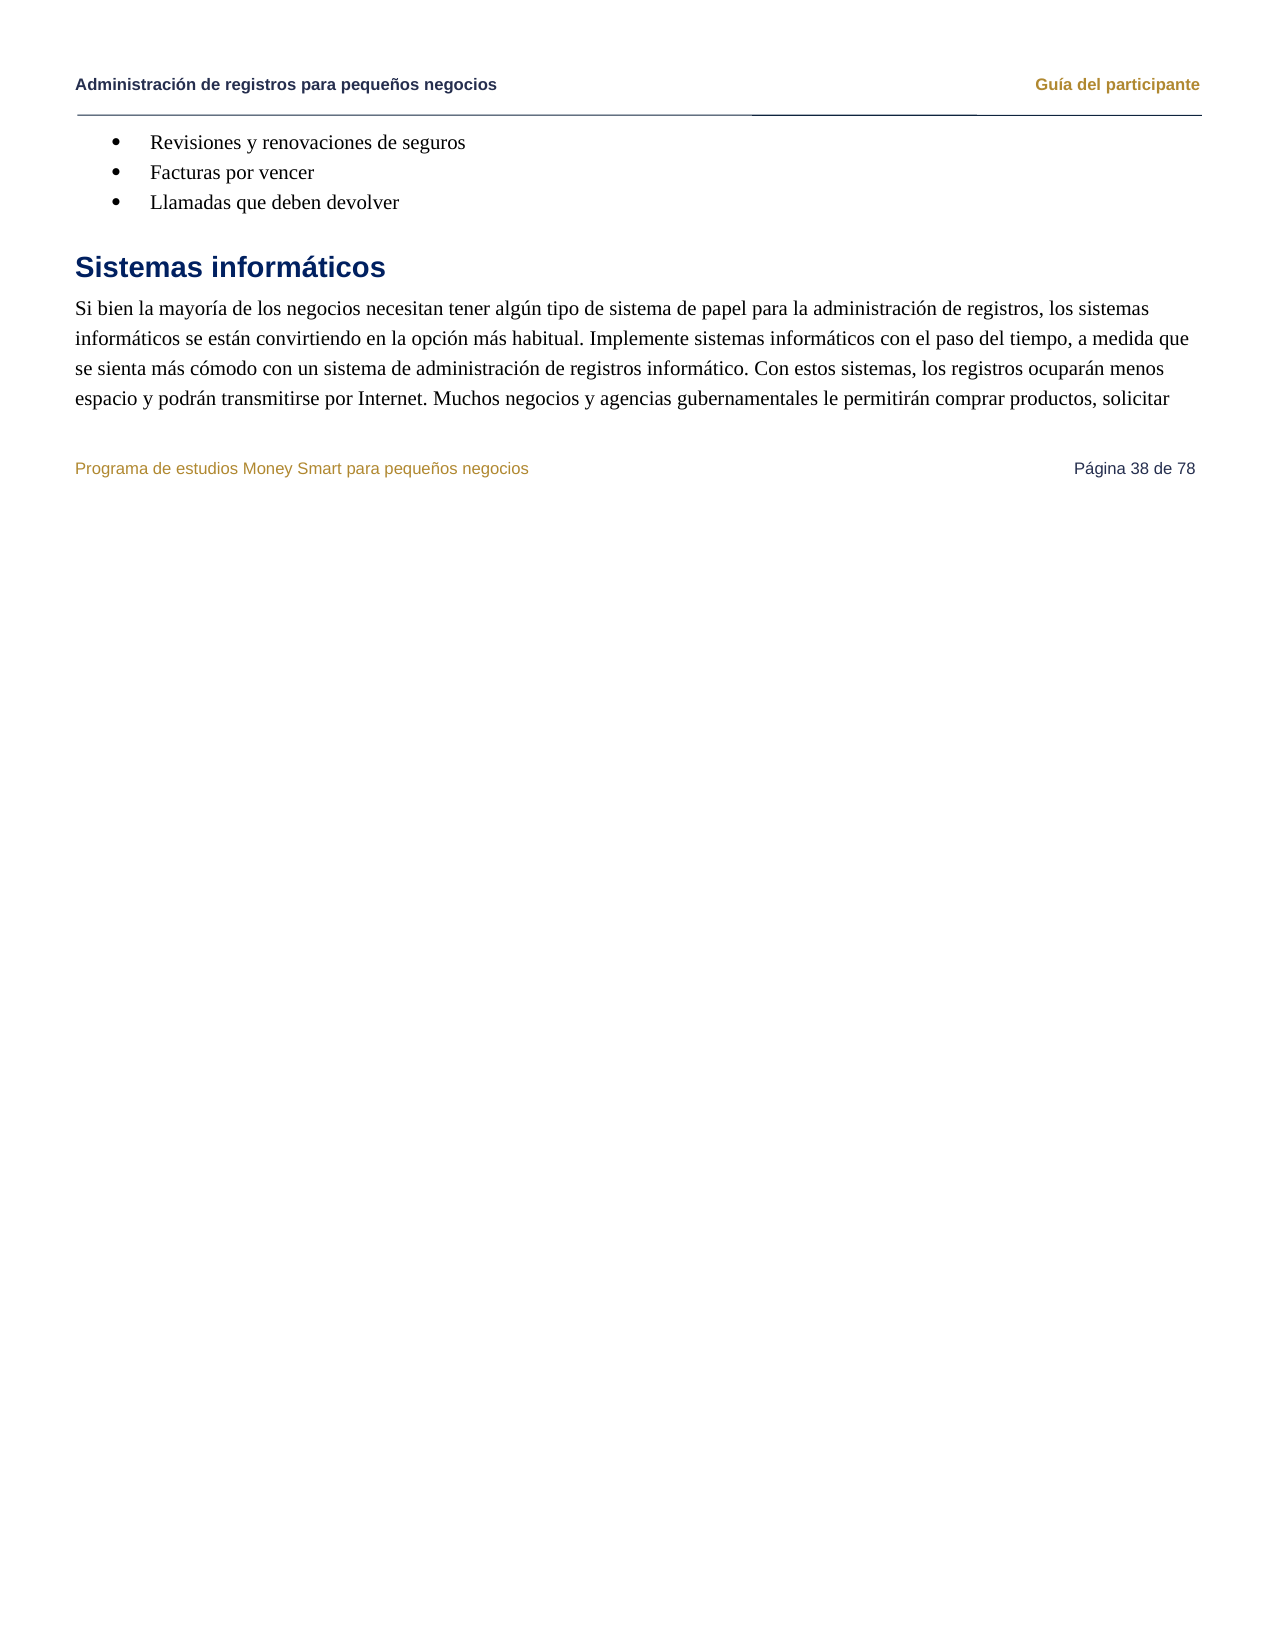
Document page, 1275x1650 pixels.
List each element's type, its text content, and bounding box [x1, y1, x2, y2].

subtitle Sistemas informáticos [75, 250, 1200, 284]
text Si bien la mayoría de los negocios necesitan tener algún tipo de sistema de papel para la administración de registros, los sistemas informáticos se están convirtiendo en la opción más habitual. Implemente sistemas informáticos con el paso del tiempo, a medida que se sienta más cómodo con un sistema de administración de registros informático. Con estos sistemas, los registros ocuparán menos espacio y podrán transmitirse por Internet. Muchos negocios y agencias gubernamentales le permitirán comprar productos, solicitar licencias y pagar cargos por Internet. Recuerde que debe hacer copias de respaldo (si es posible, en un lugar remoto) de los registros informáticos para separar los discos duros todos los días. [75, 296, 1200, 410]
picture [75, 0, 1202, 289]
list Llamadas que deben devolver [112, 190, 1200, 214]
list Revisiones y renovaciones de seguros [112, 130, 1200, 154]
list Facturas por vencer [112, 160, 1200, 184]
